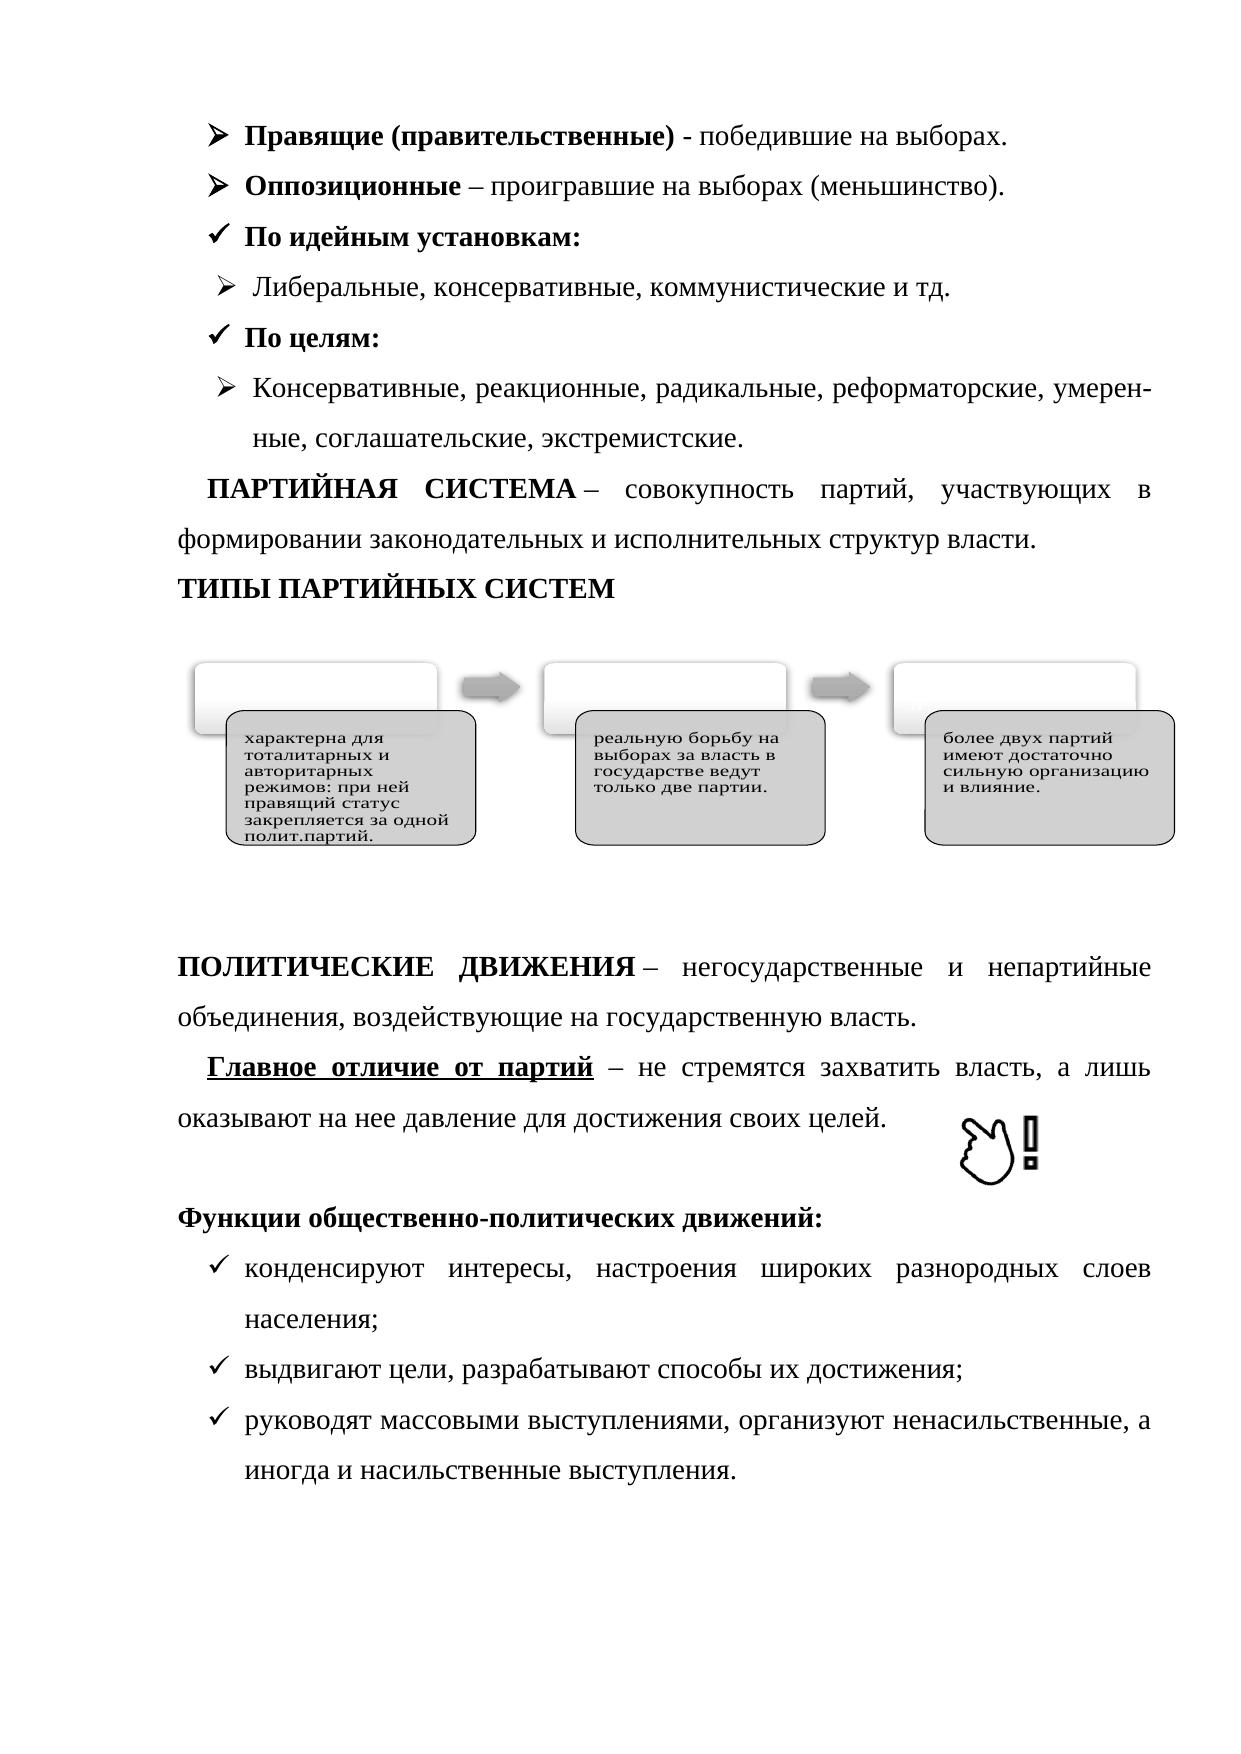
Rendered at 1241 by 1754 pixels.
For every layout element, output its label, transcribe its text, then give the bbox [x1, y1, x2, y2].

list Оппозиционные – проигравшие на выборах (меньшинство). [207, 168, 1152, 202]
text ПОЛИТИЧЕСКИЕ ДВИЖЕНИЯ – негосударственные и непартийные объединения, воздействующие на государственную власть. [177, 949, 1152, 1033]
text ПАРТИЙНАЯ СИСТЕМА – совокупность партий, участвующих в формировании законодательных и исполнительных структур власти. [177, 471, 1152, 555]
text Главное отличие от партий – не стремятся захватить власть, а лишь оказывают на нее давление для достижения своих целей. [177, 1049, 1152, 1133]
list выдвигают цели, разрабатывают способы их достижения; [207, 1351, 1152, 1385]
list конденсируют интересы, настроения широких разнородных слоев населения; [207, 1251, 1152, 1334]
text Функции общественно-политических движений: [177, 1200, 1152, 1234]
list Либеральные, консервативные, коммунистические и тд. [215, 269, 1152, 303]
picture [937, 1099, 1042, 1196]
list Правящие (правительственные) - победившие на выборах. [207, 118, 1152, 152]
list По целям: [207, 320, 1152, 353]
text ТИПЫ ПАРТИЙНЫХ СИСТЕМ [177, 572, 1152, 605]
list Консервативные, реакционные, радикальные, реформаторские, умеренные, соглашательские, экстремистские. [215, 370, 1152, 454]
list руководят массовыми выступлениями, организуют ненасильственные, а иногда и насильственные выступления. [207, 1402, 1152, 1486]
list По идейным установкам: [207, 219, 1152, 253]
